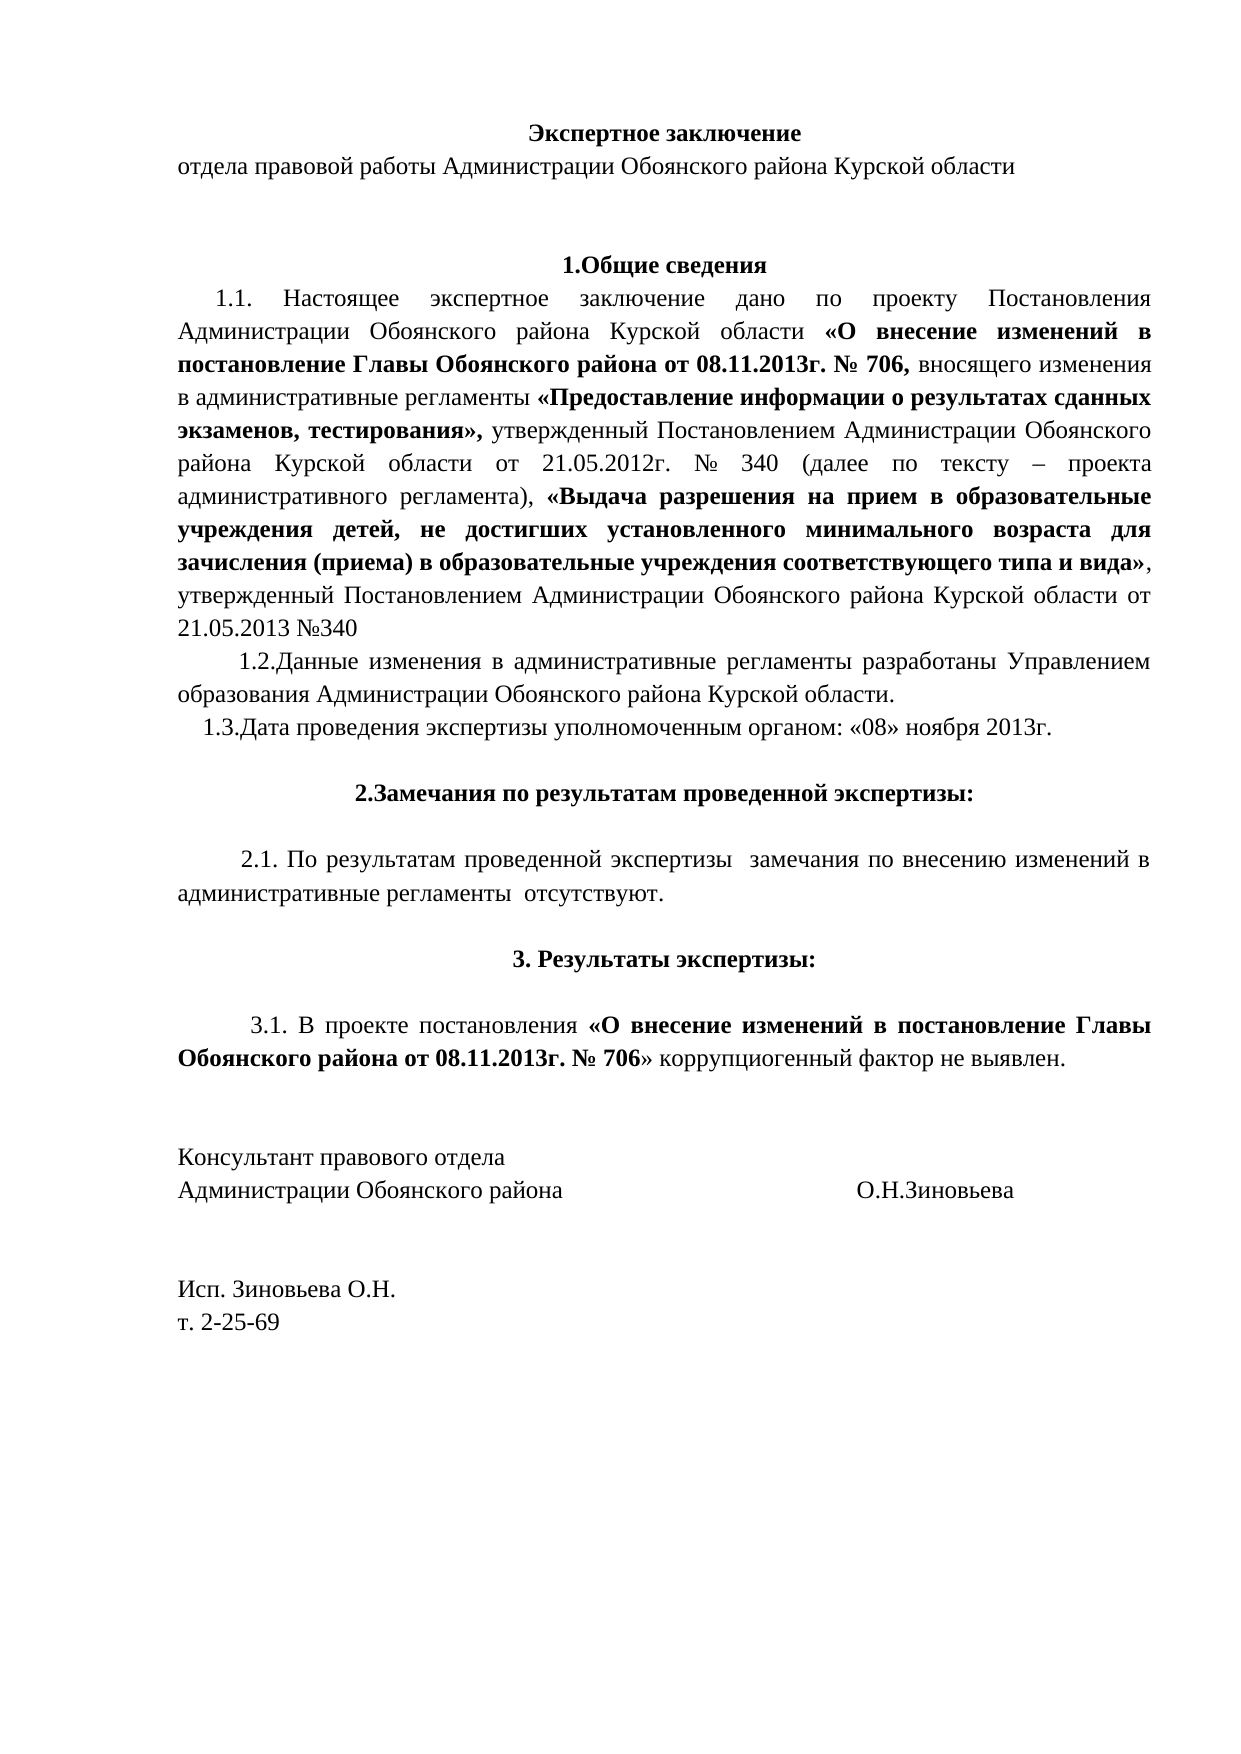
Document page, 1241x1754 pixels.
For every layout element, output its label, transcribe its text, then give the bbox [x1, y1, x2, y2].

text Экспертное заключение [177, 118, 1152, 147]
text т. 2-25-69 [177, 1307, 1152, 1336]
text отдела правовой работы Администрации Обоянского района Курской области [177, 151, 1152, 180]
text 3.1. В проекте постановления «О внесение изменений в постановление Главы Обоянского района от 08.11.2013г. № 706» коррупциогенный фактор не выявлен. [177, 1010, 1152, 1071]
text 1.2.Данные изменения в административные регламенты разработаны Управлением образования Администрации Обоянского района Курской области. [177, 646, 1152, 708]
text 2.1. По результатам проведенной экспертизы замечания по внесению изменений в административные регламенты отсутствуют. [177, 844, 1152, 906]
text Администрации Обоянского района О.Н.Зиновьева [177, 1175, 1152, 1203]
text Консультант правового отдела [177, 1142, 1152, 1171]
text 1.3.Дата проведения экспертизы уполномоченным органом: «08» ноября 2013г. [177, 712, 1152, 741]
text 1.1. Настоящее экспертное заключение дано по проекту Постановления Администрации Обоянского района Курской области «О внесение изменений в постановление Главы Обоянского района от 08.11.2013г. № 706, вносящего изменения в административные регламенты «Предоставление информации о результатах сданных экзаменов, тестирования», утвержденный Постановлением Администрации Обоянского района Курской области от 21.05.2012г. № 340 (далее по тексту – проекта административного регламента), «Выдача разрешения на прием в образовательные учреждения детей, не достигших установленного минимального возраста для зачисления (приема) в образовательные учреждения соответствующего типа и вида», утвержденный Постановлением Администрации Обоянского района Курской области от 21.05.2013 №340 [177, 283, 1152, 642]
text Исп. Зиновьева О.Н. [177, 1274, 1152, 1303]
text 1.Общие сведения [177, 250, 1152, 279]
text 3. Результаты экспертизы: [177, 944, 1152, 972]
text 2.Замечания по результатам проведенной экспертизы: [177, 778, 1152, 807]
